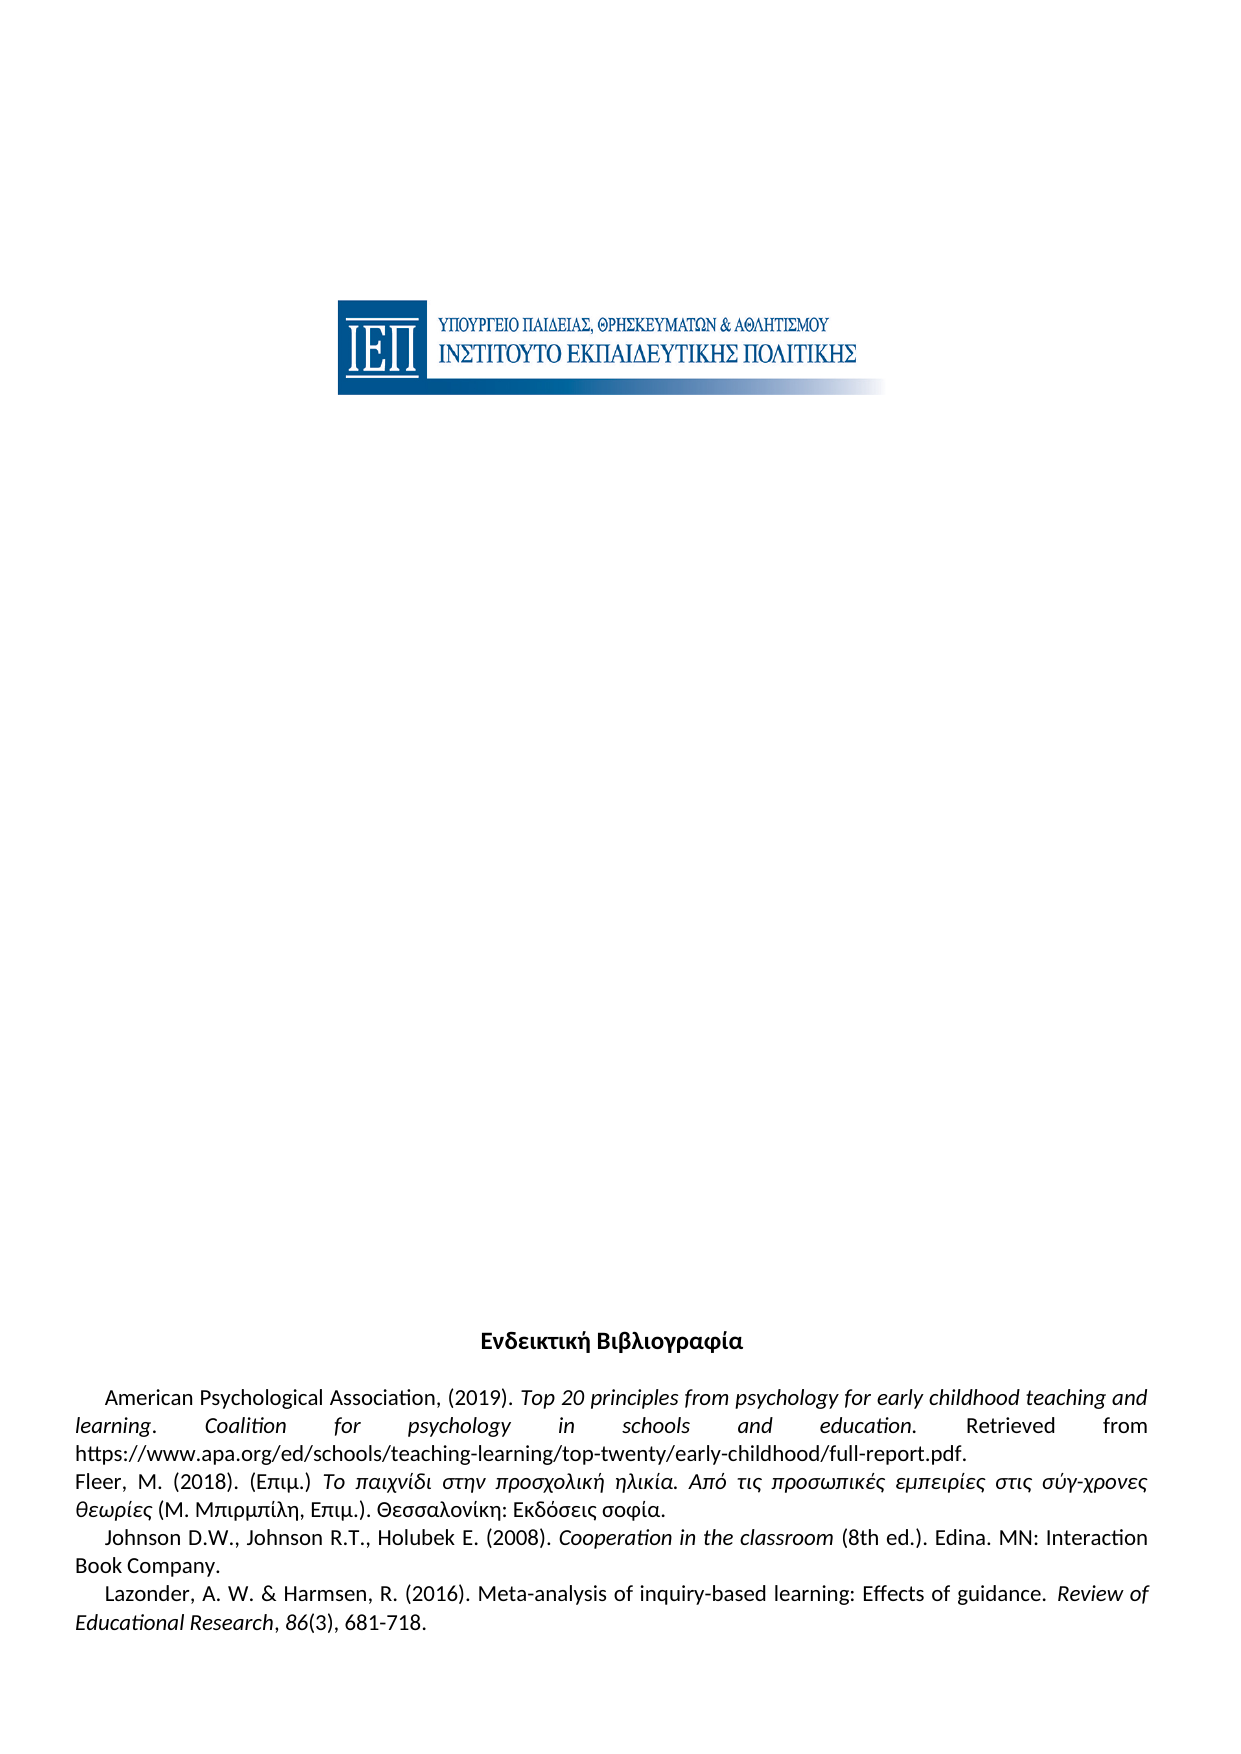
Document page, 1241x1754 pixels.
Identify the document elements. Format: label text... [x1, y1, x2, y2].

picture [337, 300, 886, 395]
text Johnson D.W., Johnson R.T., Holubek E. (2008). Cooperation in the classroom (8th ed.). Edina. MN: Interaction Book Company. [75, 1523, 1148, 1579]
text American Psychological Association, (2019). Top 20 principles from psychology for early childhood teaching and learning. Coalition for psychology in schools and education. Retrieved from https://www.apa.org/ed/schools/teaching-learning/top-twenty/early-childhood/full-report.pdf. [75, 1383, 1148, 1467]
text Fleer, M. (2018). (Επιμ.) Το παιχνίδι στην προσχολική ηλικία. Από τις προσωπικές εμπειρίες στις σύγ-χρονες θεωρίες (M. Μπιρμπίλη, Επιμ.). Θεσσαλονίκη: Εκδόσεις σοφία. [75, 1467, 1148, 1523]
text Ενδεικτική Βιβλιογραφία [75, 1325, 1148, 1355]
text Lazonder, A. W. & Harmsen, R. (2016). Meta-analysis of inquiry-based learning: Effects of guidance. Review of Educational Research, 86(3), 681-718. [75, 1579, 1148, 1636]
